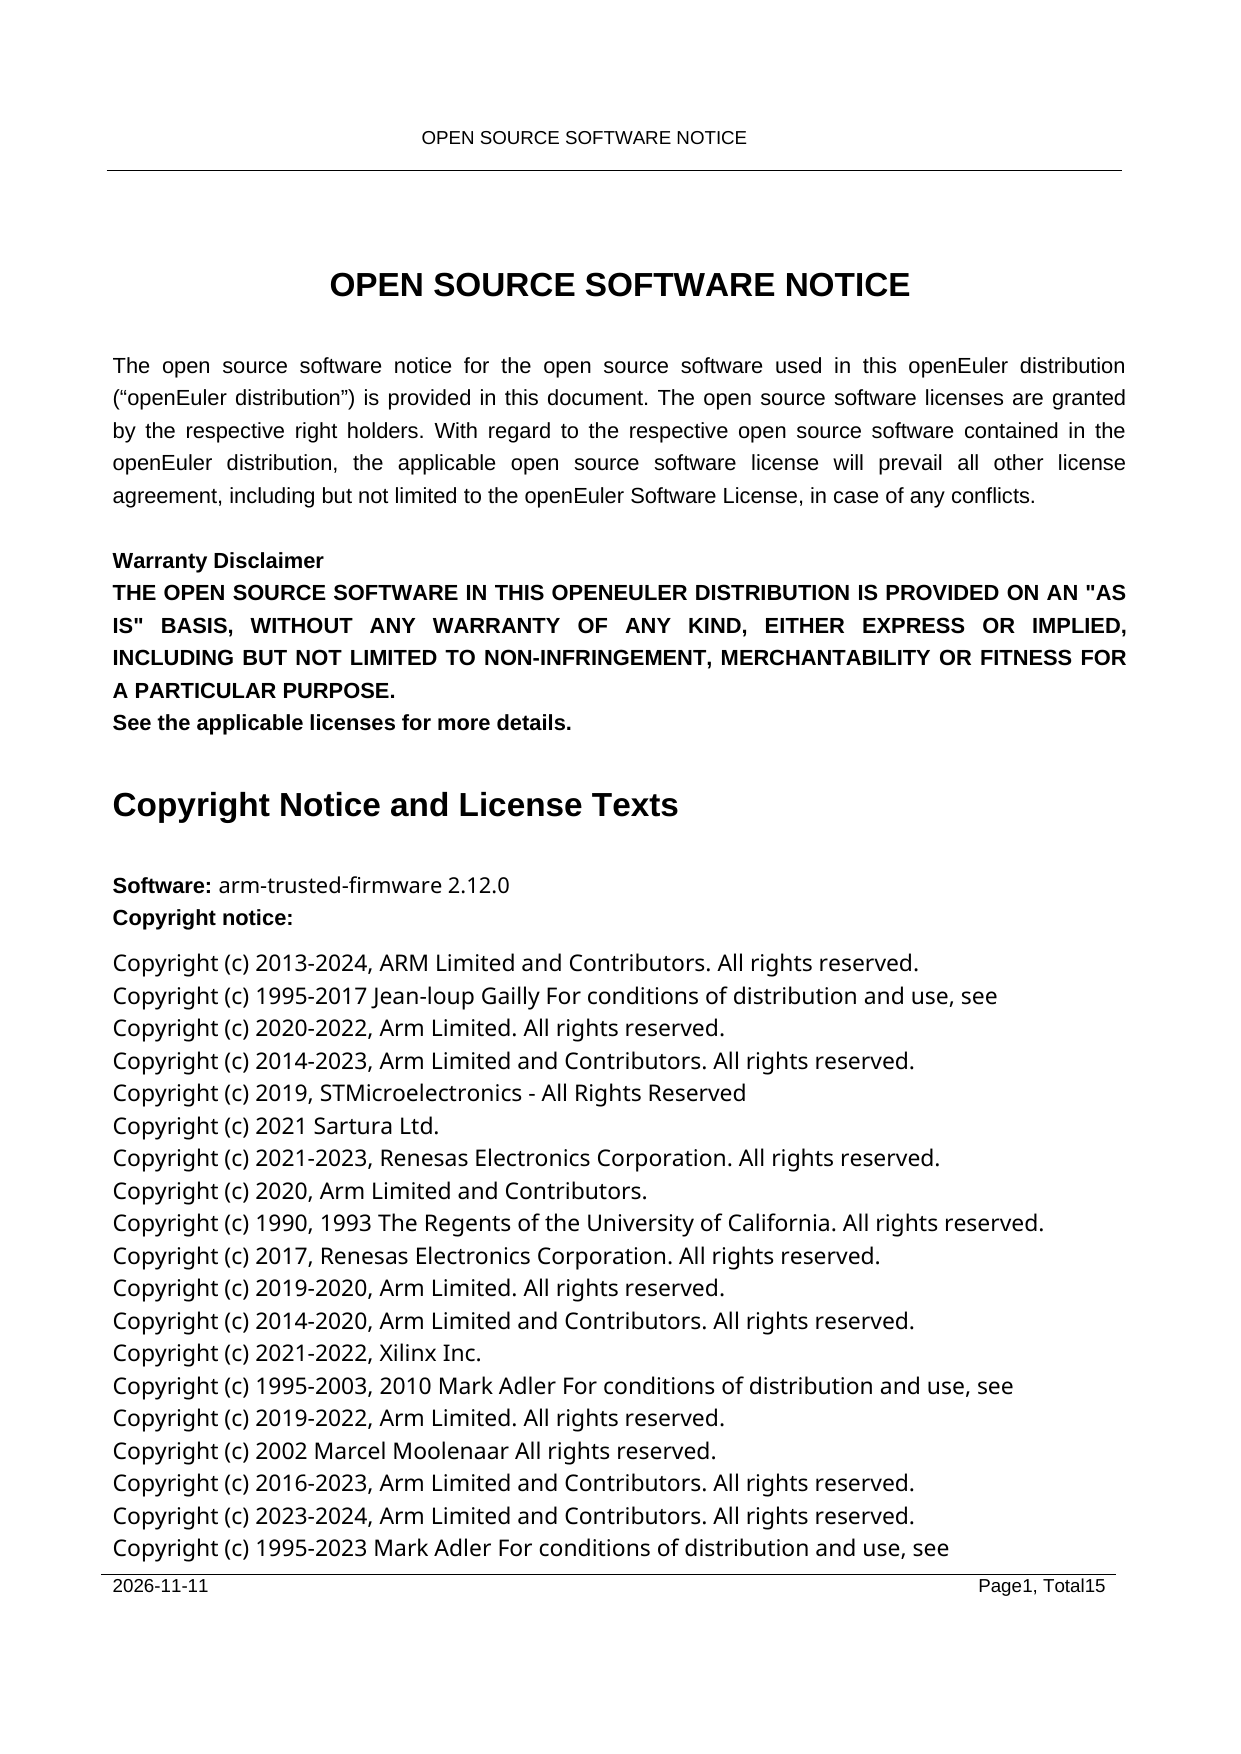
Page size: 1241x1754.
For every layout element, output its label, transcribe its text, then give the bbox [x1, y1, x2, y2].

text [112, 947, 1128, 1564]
text THE OPEN SOURCE SOFTWARE IN THIS OPENEULER DISTRIBUTION IS PROVIDED ON AN "AS IS" BASIS, WITHOUT ANY WARRANTY OF ANY KIND, EITHER EXPRESS OR IMPLIED, INCLUDING BUT NOT LIMITED TO NON-INFRINGEMENT, MERCHANTABILITY OR FITNESS FOR A PARTICULAR PURPOSE. See the applicable licenses for more details. [112, 576, 1128, 739]
title Software: arm-trusted-firmware 2.12.0 [112, 869, 1128, 901]
text Copyright notice: [112, 901, 1128, 934]
text OPEN SOURCE SOFTWARE NOTICE [112, 251, 1128, 316]
text The open source software notice for the open source software used in this openEuler distribution (“openEuler distribution”) is provided in this document. The open source software licenses are granted by the respective right holders. With regard to the respective open source software contained in the openEuler distribution, the applicable open source software license will prevail all other license agreement, including but not limited to the openEuler Software License, in case of any conflicts. [112, 349, 1128, 511]
text Copyright Notice and License Texts [112, 771, 1128, 836]
text Warranty Disclaimer [112, 544, 1128, 576]
